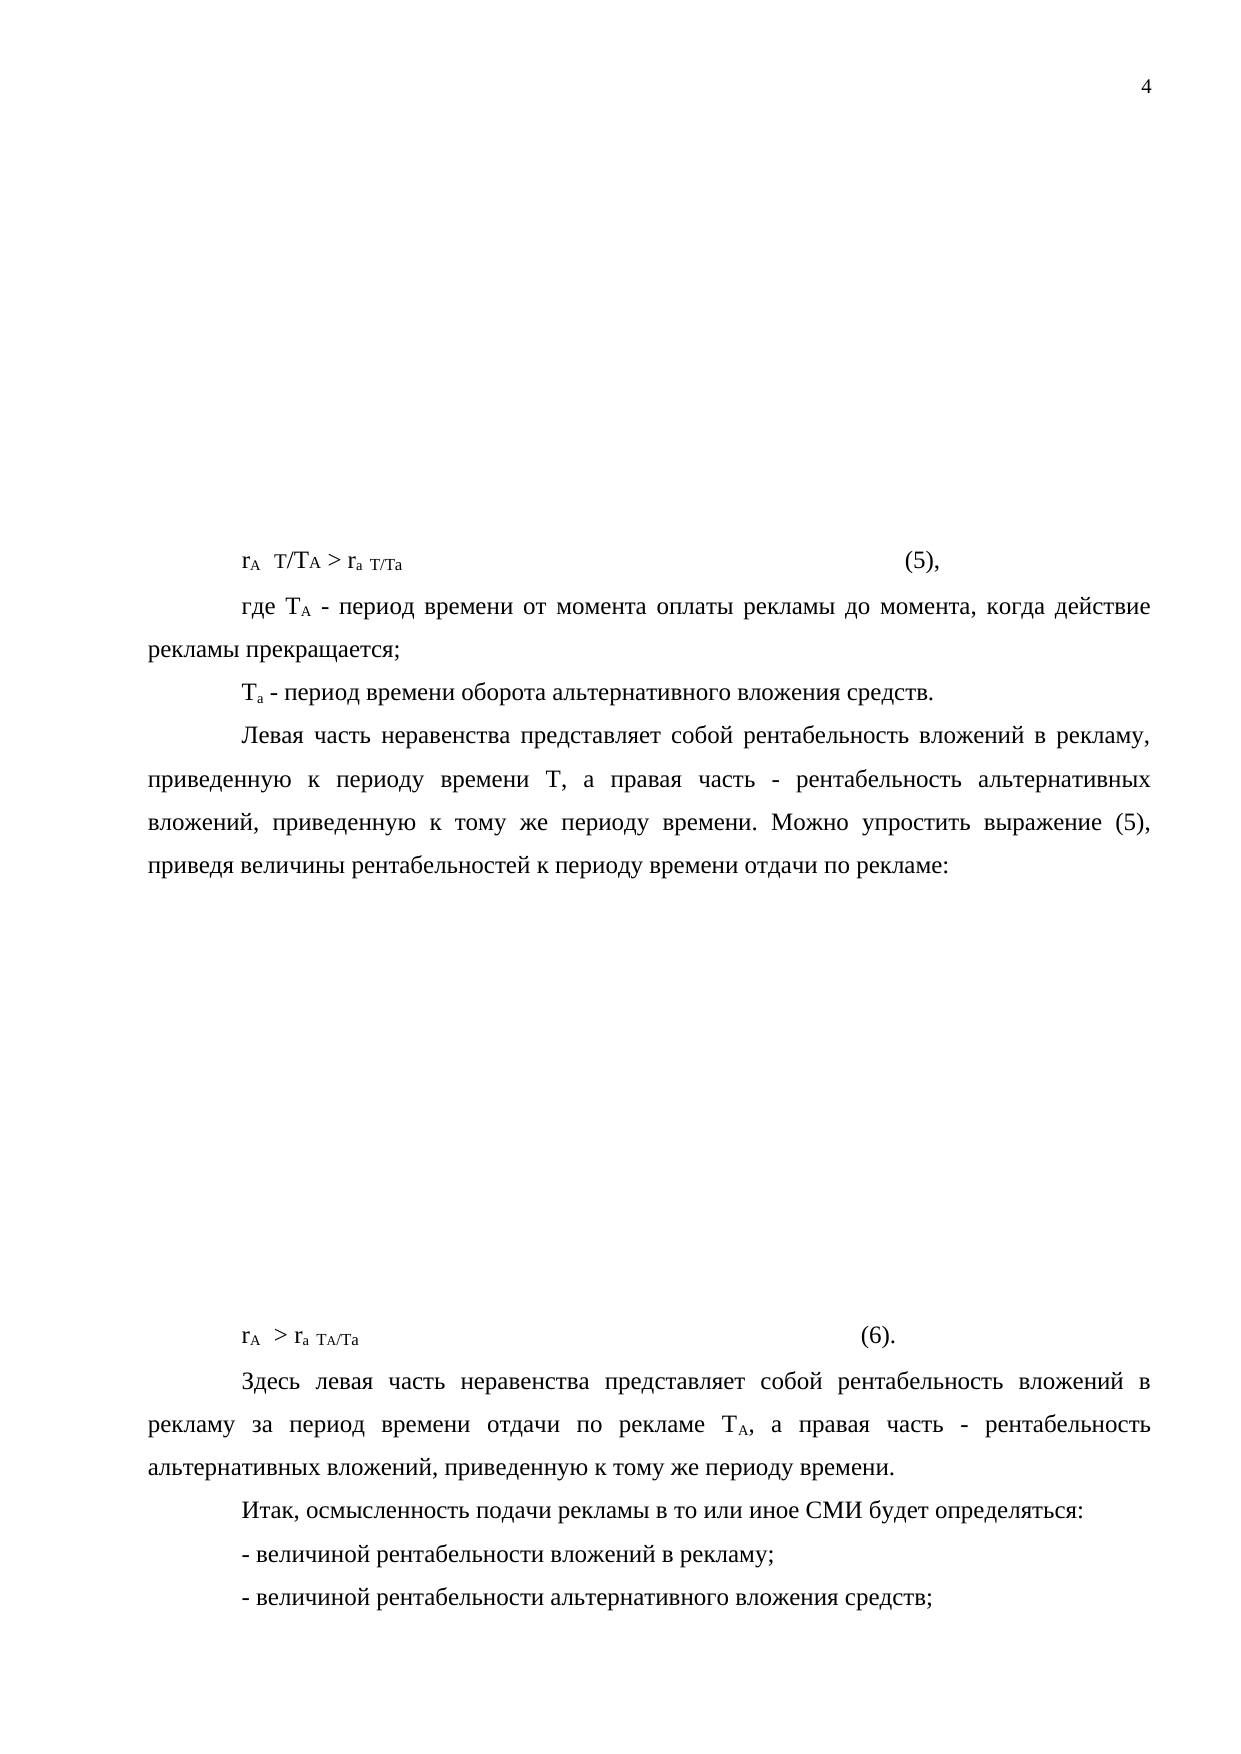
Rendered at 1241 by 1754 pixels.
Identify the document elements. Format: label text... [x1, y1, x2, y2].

text Здесь левая часть неравенства представляет собой рентабельность вложений в рекламу за период времени отдачи по рекламе TA, а правая часть - рентабельность альтернативных вложений, приведенную к тому же периоду времени. [148, 1366, 1152, 1481]
text - величиной рентабельности альтернативного вложения средств; [148, 1582, 1152, 1611]
text Ta - период времени оборота альтернативного вложения средств. [148, 677, 1152, 706]
text rA > ra TA/Ta (6). [148, 893, 1152, 1349]
text - величиной рентабельности вложений в рекламу; [148, 1539, 1152, 1567]
text где TA - период времени от момента оплаты рекламы до момента, когда действие рекламы прекращается; [148, 591, 1152, 663]
text Левая часть неравенства представляет собой рентабельность вложений в рекламу, приведенную к периоду времени T, а правая часть - рентабельность альтернативных вложений, приведенную к тому же периоду времени. Можно упростить выражение (5), приведя величины рентабельностей к периоду времени отдачи по рекламе: [148, 721, 1152, 879]
text Итак, осмысленность подачи рекламы в то или иное СМИ будет определяться: [148, 1496, 1152, 1524]
text rA T/TA > ra T/Ta (5), [148, 118, 1152, 574]
